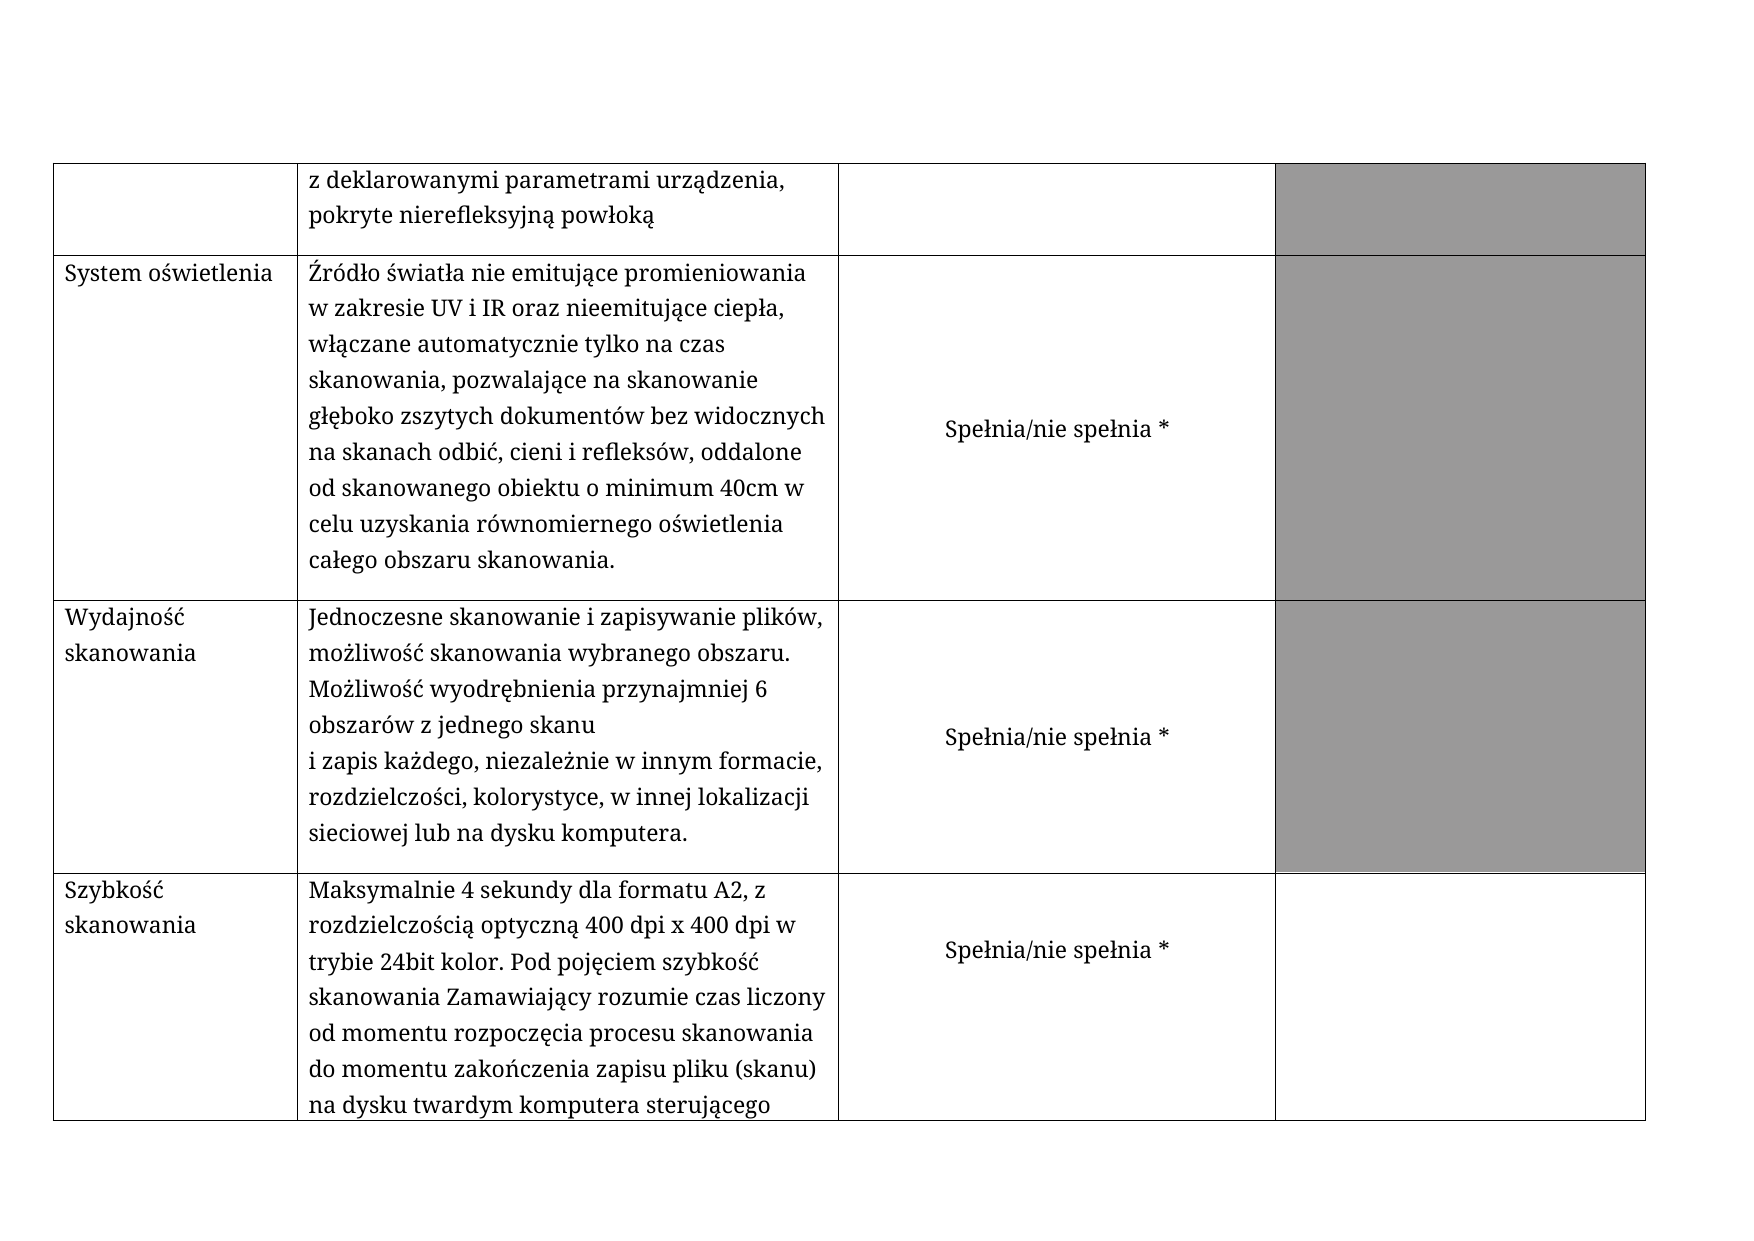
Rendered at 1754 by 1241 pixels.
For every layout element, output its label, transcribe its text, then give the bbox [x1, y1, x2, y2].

table_cell [1276, 601, 1645, 872]
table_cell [298, 874, 838, 1120]
table_cell Źródło światła nie emitujące promieniowania w zakresie UV i IR oraz nieemitujące ciepła, włączane automatycznie tylko na czas skanowania, pozwalające na skanowanie głęboko zszytych dokumentów bez widocznych na skanach odbić, cieni i refleksów, oddalone od skanowanego obiektu o minimum 40cm w celu uzyskania równomiernego oświetlenia całego obszaru skanowania. [298, 256, 838, 600]
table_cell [839, 164, 1275, 255]
table_cell Jednoczesne skanowanie i zapisywanie plików, możliwość skanowania wybranego obszaru. Możliwość wyodrębnienia przynajmniej 6 obszarów z jednego skanu i zapis każdego, niezależnie w innym formacie, rozdzielczości, kolorystyce, w innej lokalizacji sieciowej lub na dysku komputera. [298, 601, 838, 872]
table_cell [1276, 256, 1645, 600]
table_cell [1276, 874, 1645, 1120]
table_cell Szybkość skanowania [54, 874, 297, 1120]
table_cell Spełnia/nie spełnia * [839, 256, 1275, 600]
table_cell Spełnia/nie spełnia * [839, 601, 1275, 872]
table_cell [1276, 164, 1645, 255]
table_cell Wydajność skanowania [54, 601, 297, 872]
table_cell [54, 164, 297, 255]
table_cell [839, 874, 1275, 1120]
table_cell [298, 164, 838, 255]
table_cell System oświetlenia [54, 256, 297, 600]
